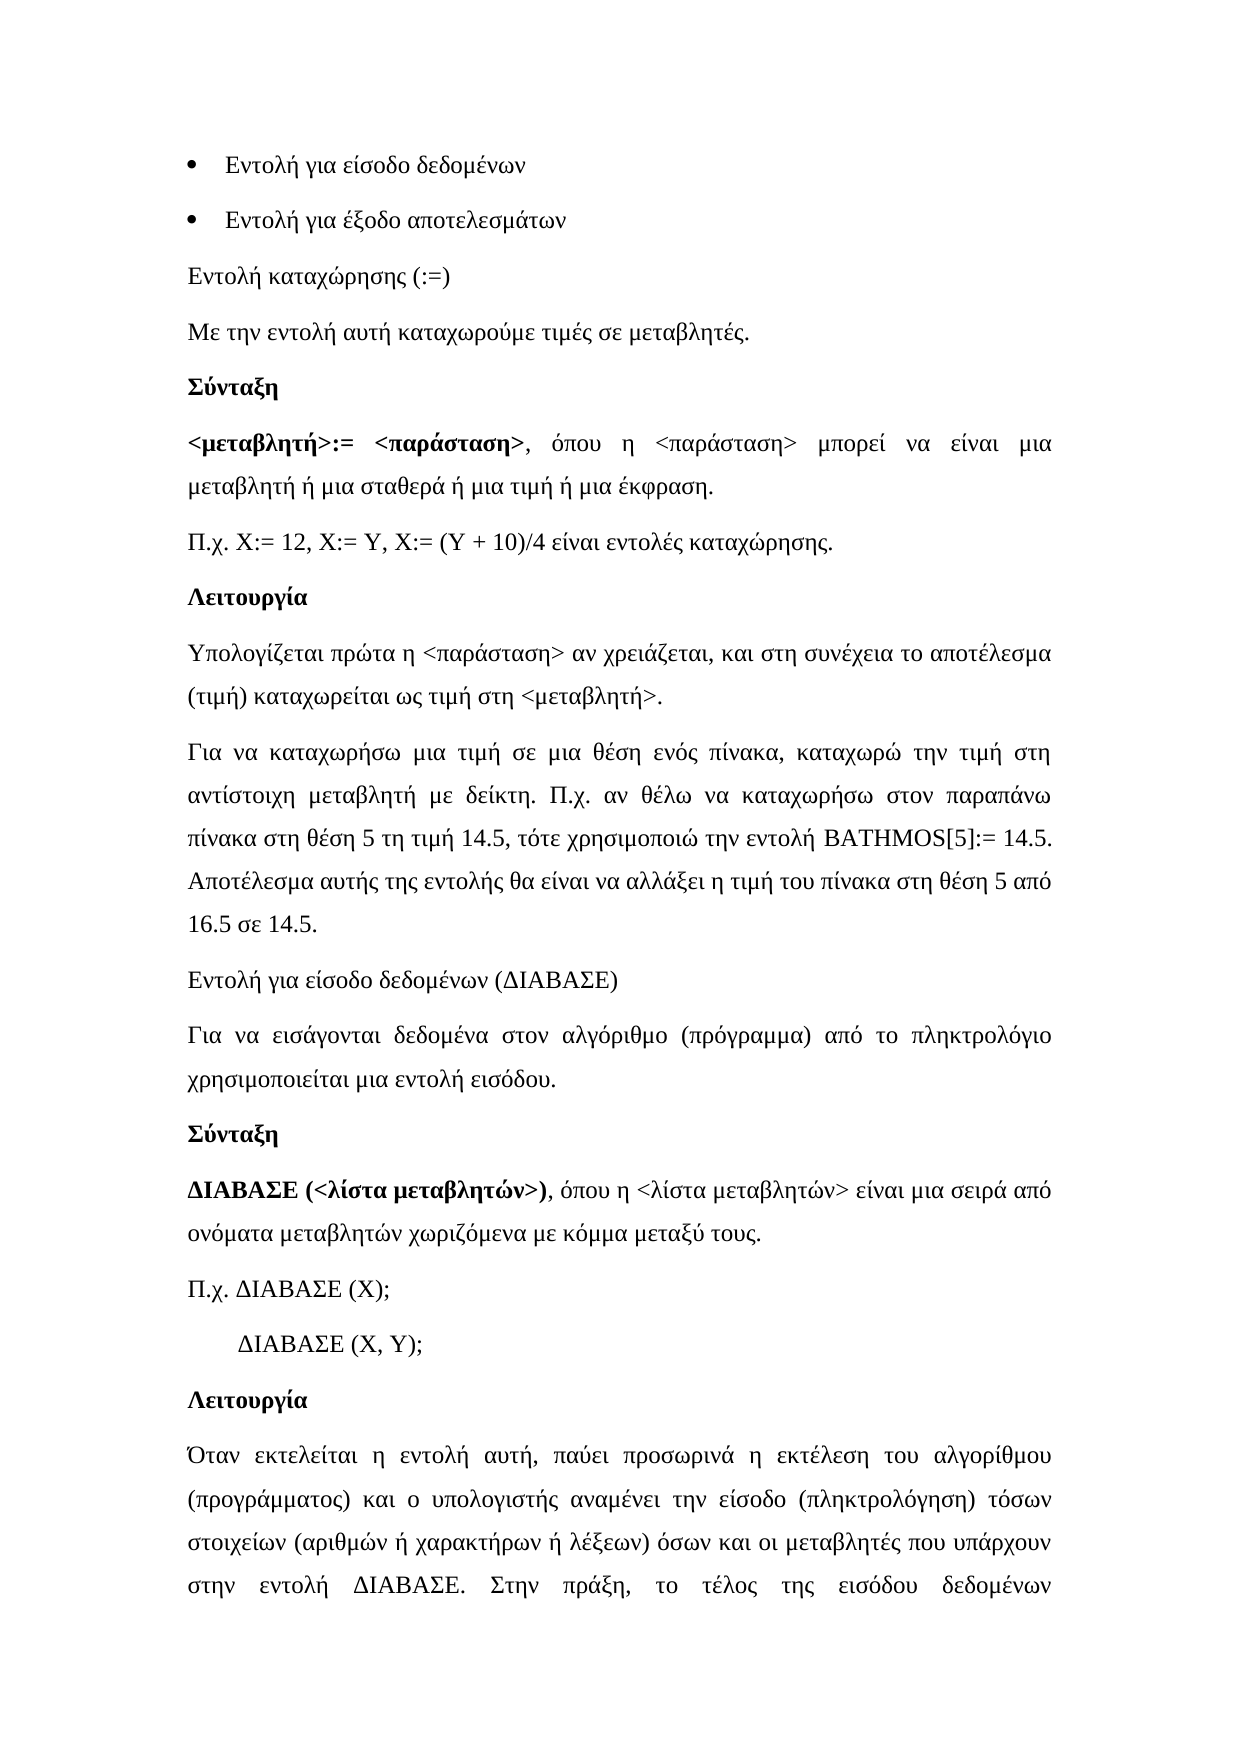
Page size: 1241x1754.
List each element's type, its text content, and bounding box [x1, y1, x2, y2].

text Για να καταχωρήσω μια τιμή σε μια θέση ενός πίνακα, καταχωρώ την τιμή στη αντίστοιχη μεταβλητή με δείκτη. Π.χ. αν θέλω να καταχωρήσω στον παραπάνω πίνακα στη θέση 5 τη τιμή 14.5, τότε χρησιμοποιώ την εντολή BATHMOS[5]:= 14.5. Αποτέλεσμα αυτής της εντολής θα είναι να αλλάξει η τιμή του πίνακα στη θέση 5 από 16.5 σε 14.5. [187, 737, 1053, 938]
text Με την εντολή αυτή καταχωρούμε τιμές σε μεταβλητές. [187, 317, 1053, 346]
text Σύνταξη [187, 372, 1053, 401]
text ΔΙΑΒΑΣΕ (Χ, Υ); [187, 1329, 1053, 1358]
text Για να εισάγονται δεδομένα στον αλγόριθμο (πρόγραμμα) από το πληκτρολόγιο χρησιμοποιείται μια εντολή εισόδου. [187, 1021, 1053, 1092]
text Π.χ. ΔΙΑΒΑΣΕ (Χ); [187, 1274, 1053, 1302]
list Εντολή για είσοδο δεδομένων (ΔΙΑΒΑΣΕ) [187, 965, 1053, 994]
list Εντολή καταχώρησης (:=) [187, 261, 1053, 290]
text ΔΙΑΒΑΣΕ (<λίστα μεταβλητών>), όπου η <λίστα μεταβλητών> είναι μια σειρά από ονόματα μεταβλητών χωριζόμενα με κόμμα μεταξύ τους. [187, 1175, 1053, 1247]
text Λειτουργία [187, 1385, 1053, 1414]
list Εντολή για έξοδο αποτελεσμάτων [187, 206, 1053, 234]
text Π.χ. X:= 12, X:= Y, X:= (Y + 10)/4 είναι εντολές καταχώρησης. [187, 527, 1053, 556]
list Εντολή για είσοδο δεδομένων [187, 150, 1053, 179]
text Υπολογίζεται πρώτα η <παράσταση> αν χρειάζεται, και στη συνέχεια το αποτέλεσμα (τιμή) καταχωρείται ως τιμή στη <μεταβλητή>. [187, 638, 1053, 710]
text Λειτουργία [187, 582, 1053, 611]
text <μεταβλητή>:= <παράσταση>, όπου η <παράσταση> μπορεί να είναι μια μεταβλητή ή μια σταθερά ή μια τιμή ή μια έκφραση. [187, 428, 1053, 500]
text Σύνταξη [187, 1119, 1053, 1148]
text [187, 1441, 1053, 1599]
